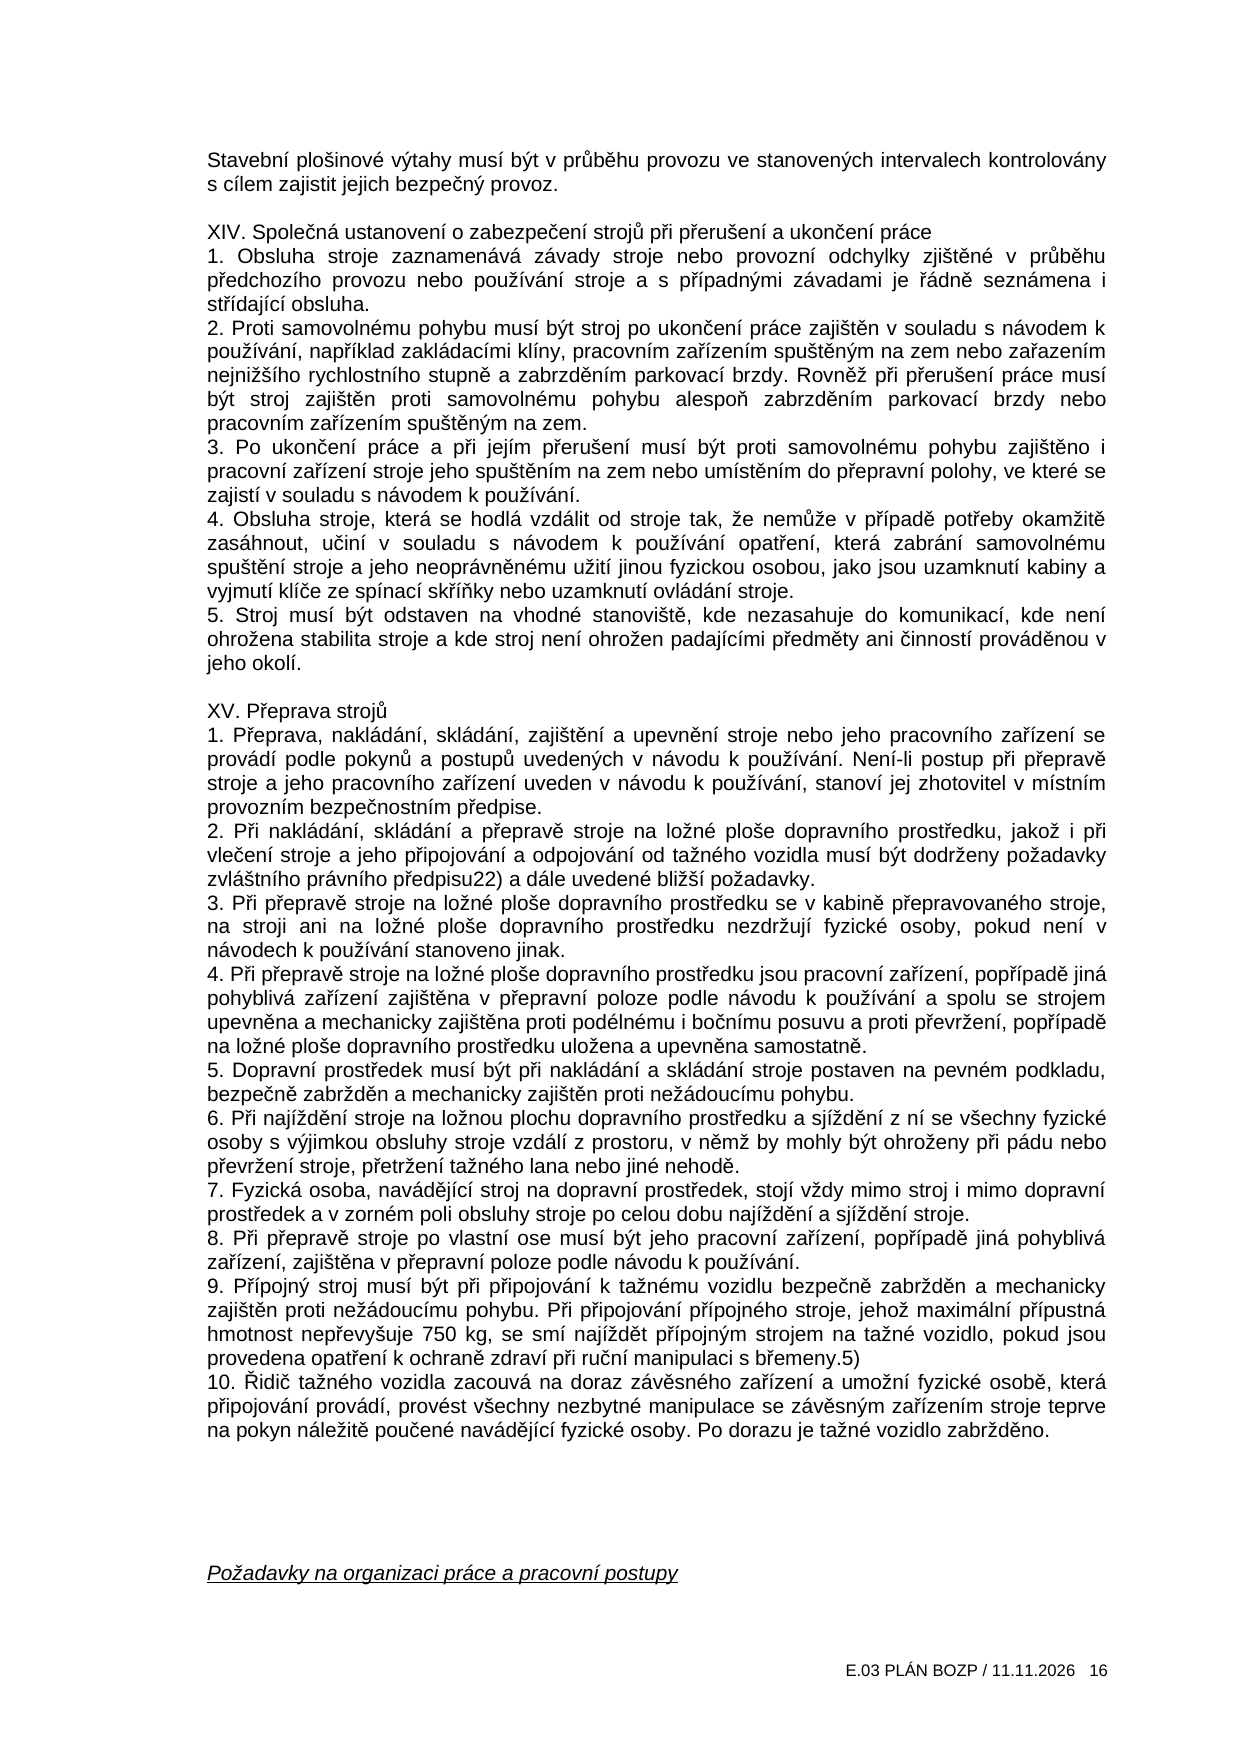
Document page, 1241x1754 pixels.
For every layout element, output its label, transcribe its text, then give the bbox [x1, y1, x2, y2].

text 4. Obsluha stroje, která se hodlá vzdálit od stroje tak, že nemůže v případě potřeby okamžitě zasáhnout, učiní v souladu s návodem k používání opatření, která zabrání samovolnému spuštění stroje a jeho neoprávněnému užití jinou fyzickou osobou, jako jsou uzamknutí kabiny a vyjmutí klíče ze spínací skříňky nebo uzamknutí ovládání stroje. [207, 507, 1107, 603]
text 3. Po ukončení práce a při jejím přerušení musí být proti samovolnému pohybu zajištěno i pracovní zařízení stroje jeho spuštěním na zem nebo umístěním do přepravní polohy, ve které se zajistí v souladu s návodem k používání. [207, 435, 1107, 507]
text 7. Fyzická osoba, navádějící stroj na dopravní prostředek, stojí vždy mimo stroj i mimo dopravní prostředek a v zorném poli obsluhy stroje po celou dobu najíždění a sjíždění stroje. [207, 1178, 1107, 1226]
text 5. Dopravní prostředek musí být při nakládání a skládání stroje postaven na pevném podkladu, bezpečně zabržděn a mechanicky zajištěn proti nežádoucímu pohybu. [207, 1058, 1107, 1106]
text 6. Při najíždění stroje na ložnou plochu dopravního prostředku a sjíždění z ní se všechny fyzické osoby s výjimkou obsluhy stroje vzdálí z prostoru, v němž by mohly být ohroženy při pádu nebo převržení stroje, přetržení tažného lana nebo jiné nehodě. [207, 1106, 1107, 1178]
text 4. Při přepravě stroje na ložné ploše dopravního prostředku jsou pracovní zařízení, popřípadě jiná pohyblivá zařízení zajištěna v přepravní poloze podle návodu k používání a spolu se strojem upevněna a mechanicky zajištěna proti podélnému i bočnímu posuvu a proti převržení, popřípadě na ložné ploše dopravního prostředku uložena a upevněna samostatně. [207, 962, 1107, 1058]
text Stavební plošinové výtahy musí být v průběhu provozu ve stanovených intervalech kontrolovány s cílem zajistit jejich bezpečný provoz. [207, 148, 1107, 196]
text 3. Při přepravě stroje na ložné ploše dopravního prostředku se v kabině přepravovaného stroje, na stroji ani na ložné ploše dopravního prostředku nezdržují fyzické osoby, pokud není v návodech k používání stanoveno jinak. [207, 890, 1107, 962]
text 2. Proti samovolnému pohybu musí být stroj po ukončení práce zajištěn v souladu s návodem k používání, například zakládacími klíny, pracovním zařízením spuštěným na zem nebo zařazením nejnižšího rychlostního stupně a zabrzděním parkovací brzdy. Rovněž při přerušení práce musí být stroj zajištěn proti samovolnému pohybu alespoň zabrzděním parkovací brzdy nebo pracovním zařízením spuštěným na zem. [207, 315, 1107, 435]
text 9. Přípojný stroj musí být při připojování k tažnému vozidlu bezpečně zabržděn a mechanicky zajištěn proti nežádoucímu pohybu. Při připojování přípojného stroje, jehož maximální přípustná hmotnost nepřevyšuje 750 kg, se smí najíždět přípojným strojem na tažné vozidlo, pokud jsou provedena opatření k ochraně zdraví při ruční manipulaci s břemeny.5) [207, 1274, 1107, 1369]
text 8. Při přepravě stroje po vlastní ose musí být jeho pracovní zařízení, popřípadě jiná pohyblivá zařízení, zajištěna v přepravní poloze podle návodu k používání. [207, 1226, 1107, 1274]
text 1. Přeprava, nakládání, skládání, zajištění a upevnění stroje nebo jeho pracovního zařízení se provádí podle pokynů a postupů uvedených v návodu k používání. Není-li postup při přepravě stroje a jeho pracovního zařízení uveden v návodu k používání, stanoví jej zhotovitel v místním provozním bezpečnostním předpise. [207, 723, 1107, 818]
text 1. Obsluha stroje zaznamenává závady stroje nebo provozní odchylky zjištěné v průběhu předchozího provozu nebo používání stroje a s případnými závadami je řádně seznámena i střídající obsluha. [207, 243, 1107, 315]
text 5. Stroj musí být odstaven na vhodné stanoviště, kde nezasahuje do komunikací, kde není ohrožena stabilita stroje a kde stroj není ohrožen padajícími předměty ani činností prováděnou v jeho okolí. [207, 603, 1107, 675]
text 2. Při nakládání, skládání a přepravě stroje na ložné ploše dopravního prostředku, jakož i při vlečení stroje a jeho připojování a odpojování od tažného vozidla musí být dodrženy požadavky zvláštního právního předpisu22) a dále uvedené bližší požadavky. [207, 818, 1107, 890]
text XIV. Společná ustanovení o zabezpečení strojů při přerušení a ukončení práce [207, 219, 1107, 243]
text Požadavky na organizaci práce a pracovní postupy [207, 1561, 1107, 1585]
text 10. Řidič tažného vozidla zacouvá na doraz závěsného zařízení a umožní fyzické osobě, která připojování provádí, provést všechny nezbytné manipulace se závěsným zařízením stroje teprve na pokyn náležitě poučené navádějící fyzické osoby. Po dorazu je tažné vozidlo zabržděno. [207, 1369, 1107, 1441]
text XV. Přeprava strojů [207, 699, 1107, 723]
